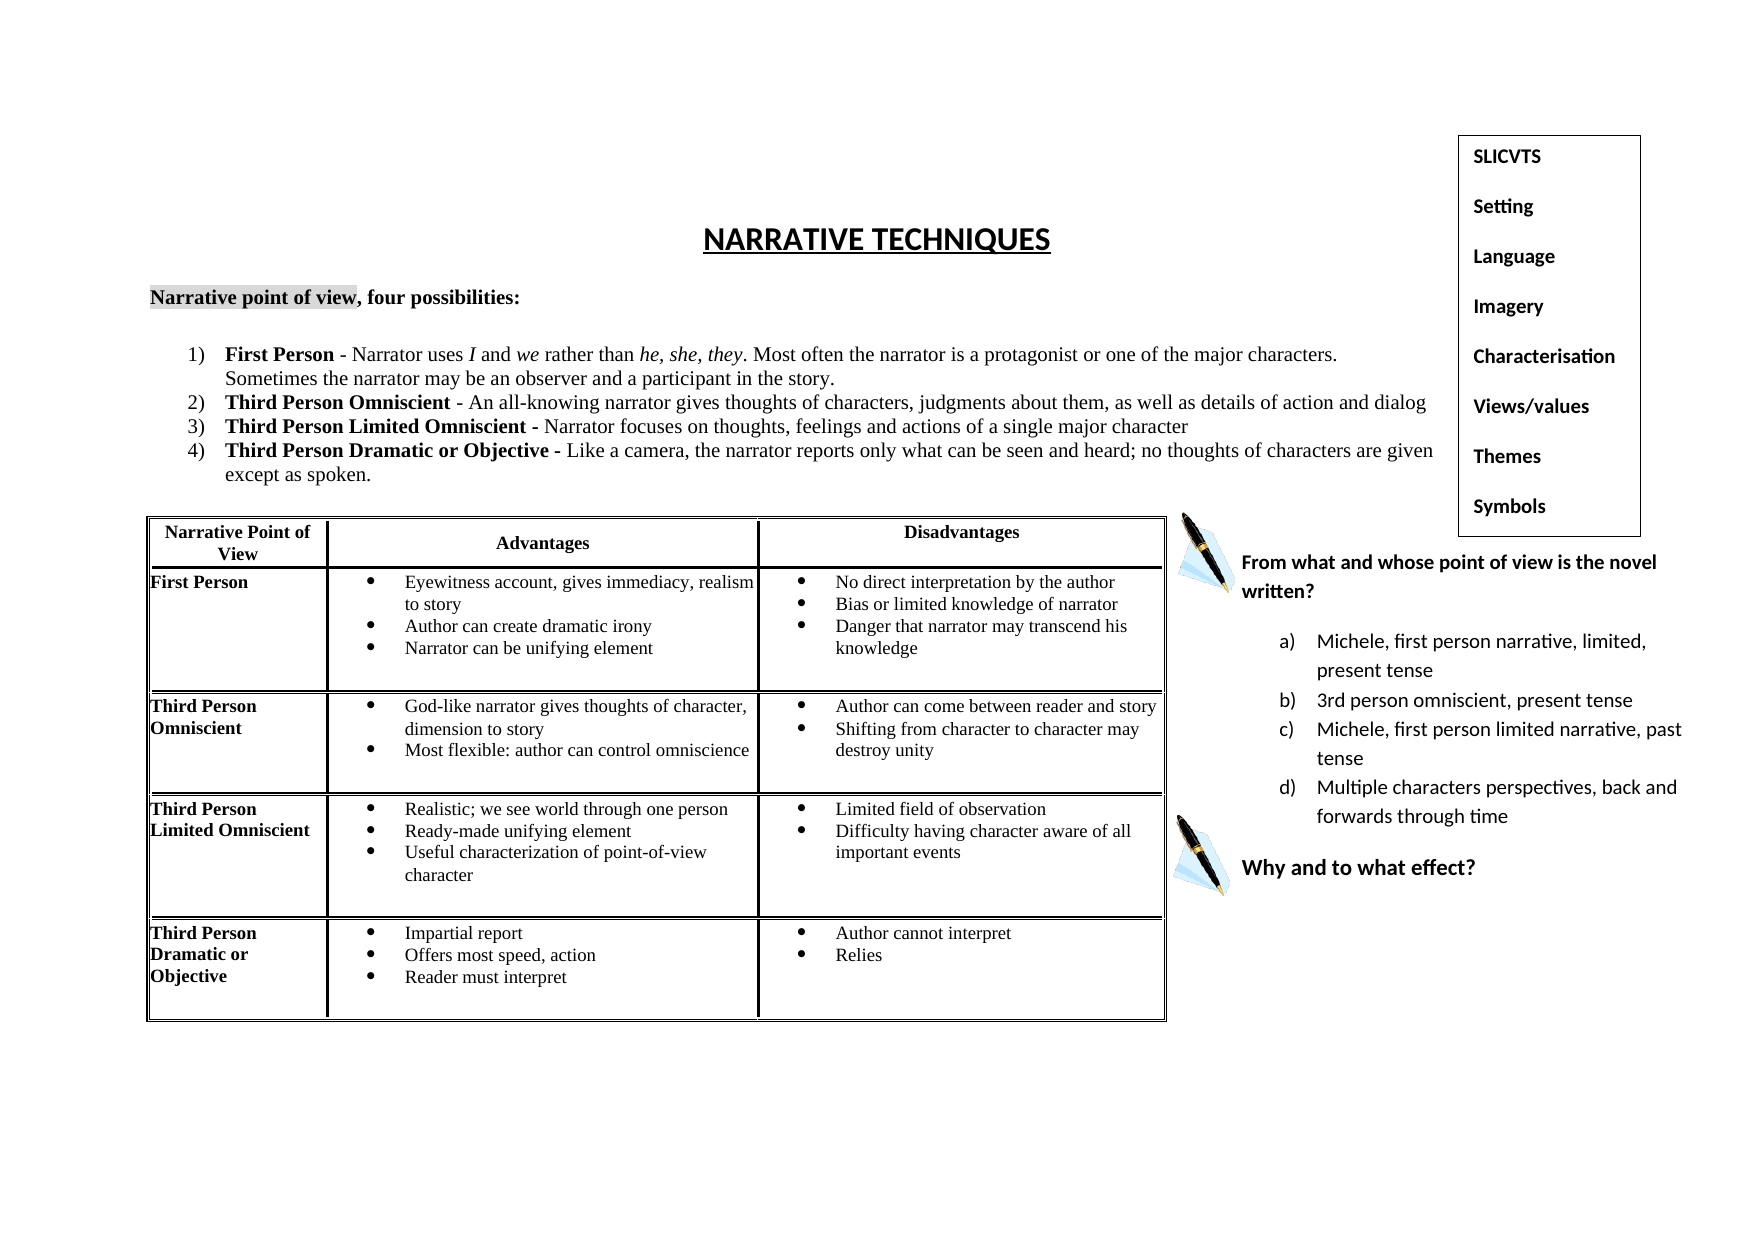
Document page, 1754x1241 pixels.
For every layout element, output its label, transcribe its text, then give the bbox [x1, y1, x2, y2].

table_cell First Person [150, 566, 326, 690]
table_header Advantages [327, 517, 758, 566]
table_cell No direct interpretation by the author Bias or limited knowledge of narrator Danger that narrator may transcend his knowledge [760, 566, 1164, 690]
text Narrative point of view, four possibilities: [357, 285, 1458, 309]
picture [1172, 815, 1230, 896]
table_header Narrative Point of View [150, 519, 327, 566]
table_cell Third Person Omniscient [150, 690, 326, 792]
list Third Person Dramatic or Objective - Like a camera, the narrator reports only what can be seen and heard; no thoughts of characters are given except as spoken. [187, 438, 1458, 486]
table_cell Realistic; we see world through one person Ready-made unifying element Useful characterization of point-of-view character [329, 796, 757, 916]
table_cell Third Person Limited Omniscient [150, 792, 326, 916]
text NARRATIVE TECHNIQUES [150, 218, 1458, 258]
table_cell Author can come between reader and story Shifting from character to character may destroy unity [760, 690, 1164, 792]
table_cell Author cannot interpret Relies [758, 916, 1164, 1019]
table_cell Eyewitness account, gives immediacy, realism to story Author can create dramatic irony Narrator can be unifying element [329, 569, 757, 690]
picture [1177, 512, 1235, 593]
table_cell God-like narrator gives thoughts of character, dimension to story Most flexible: author can control omniscience [329, 694, 757, 792]
table_cell Impartial report Offers most speed, action Reader must interpret [327, 920, 758, 1019]
table_cell Limited field of observation Difficulty having character aware of all important events [760, 792, 1164, 916]
list Third Person Omniscient - An all-knowing narrator gives thoughts of characters, judgments about them, as well as details of action and dialog [187, 390, 1458, 414]
table_header Disadvantages [758, 519, 1164, 566]
list Third Person Limited Omniscient - Narrator focuses on thoughts, feelings and actions of a single major character [187, 414, 1458, 438]
list First Person - Narrator uses I and we rather than he, she, they. Most often the narrator is a protagonist or one of the major characters. Sometimes the narrator may be an observer and a participant in the story. [187, 342, 1458, 390]
table_cell Third Person Dramatic or Objective [150, 916, 327, 1019]
